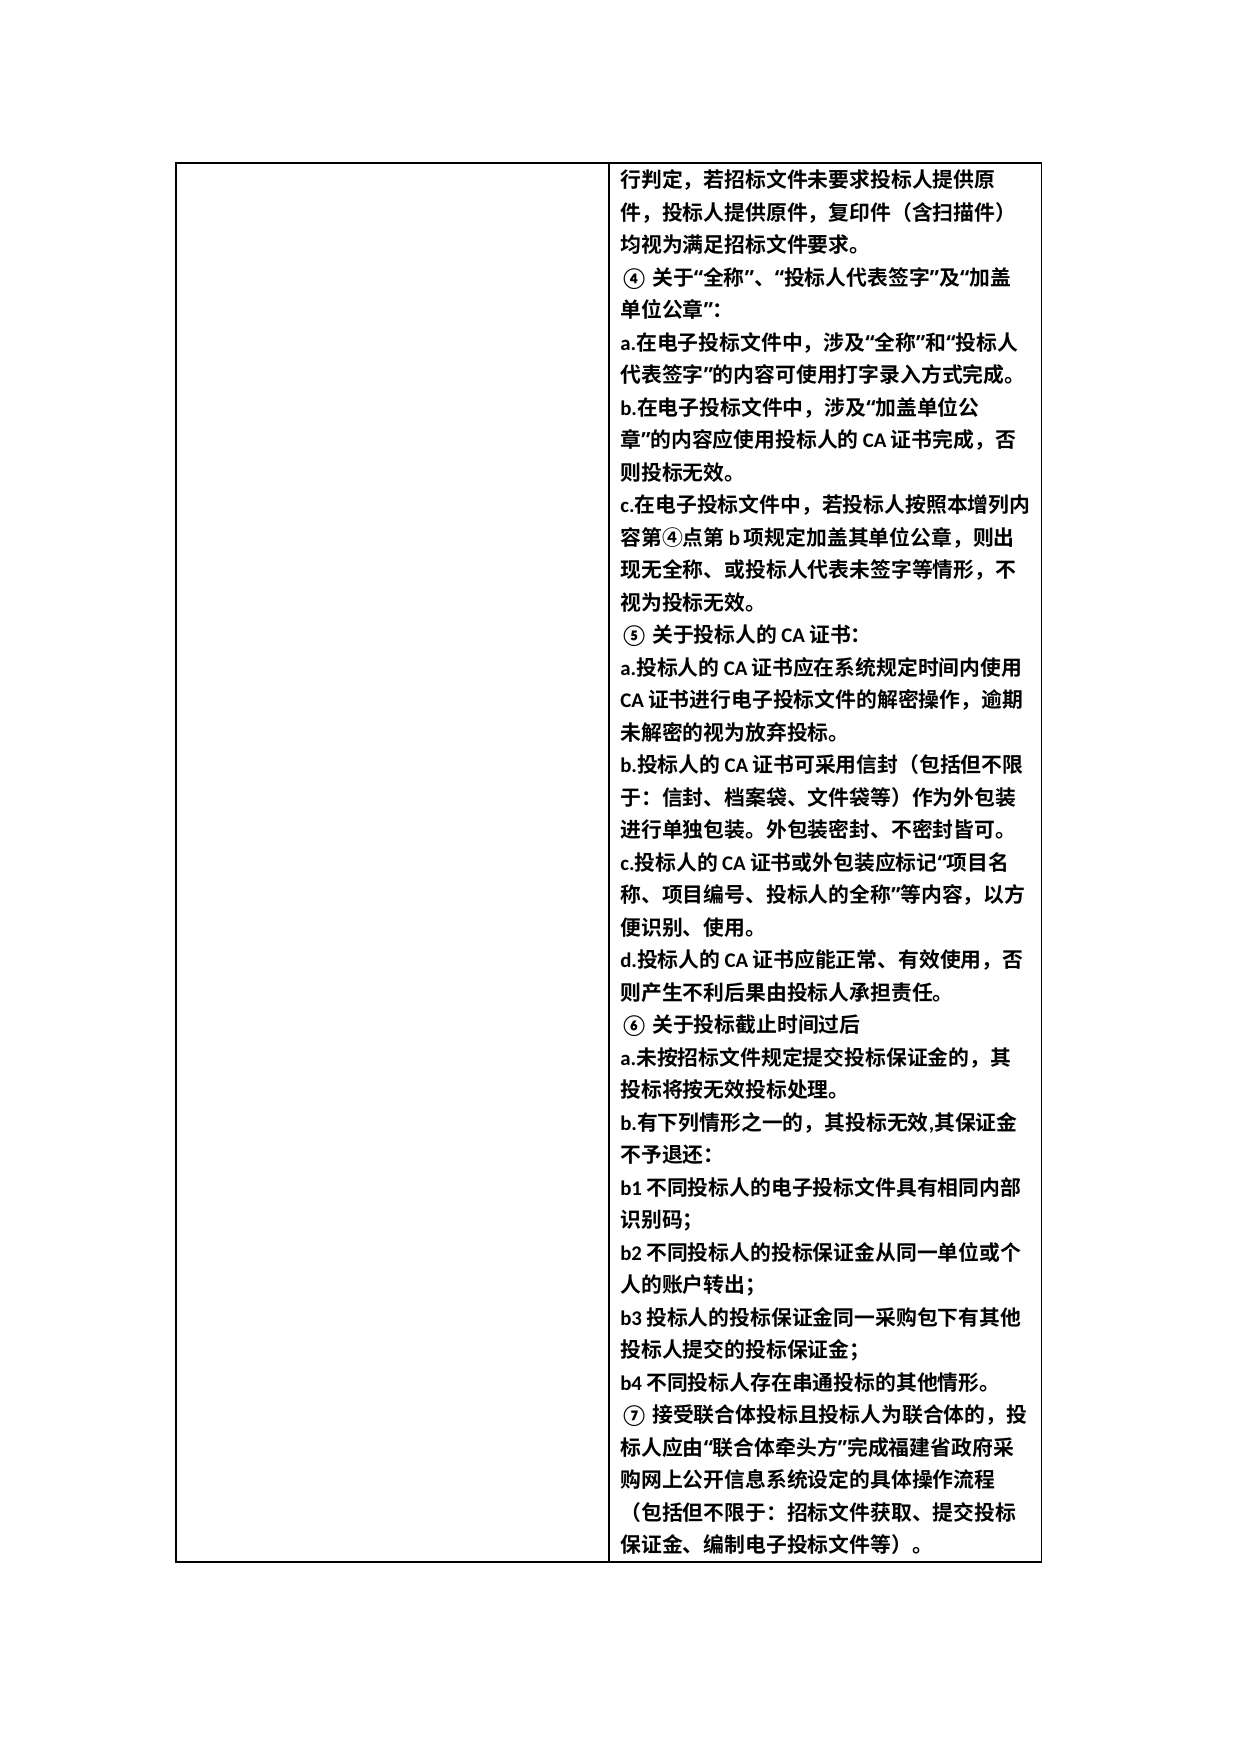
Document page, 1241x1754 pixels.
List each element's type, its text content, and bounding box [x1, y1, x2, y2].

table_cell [610, 164, 1041, 1561]
table_cell 1 [177, 164, 608, 1561]
